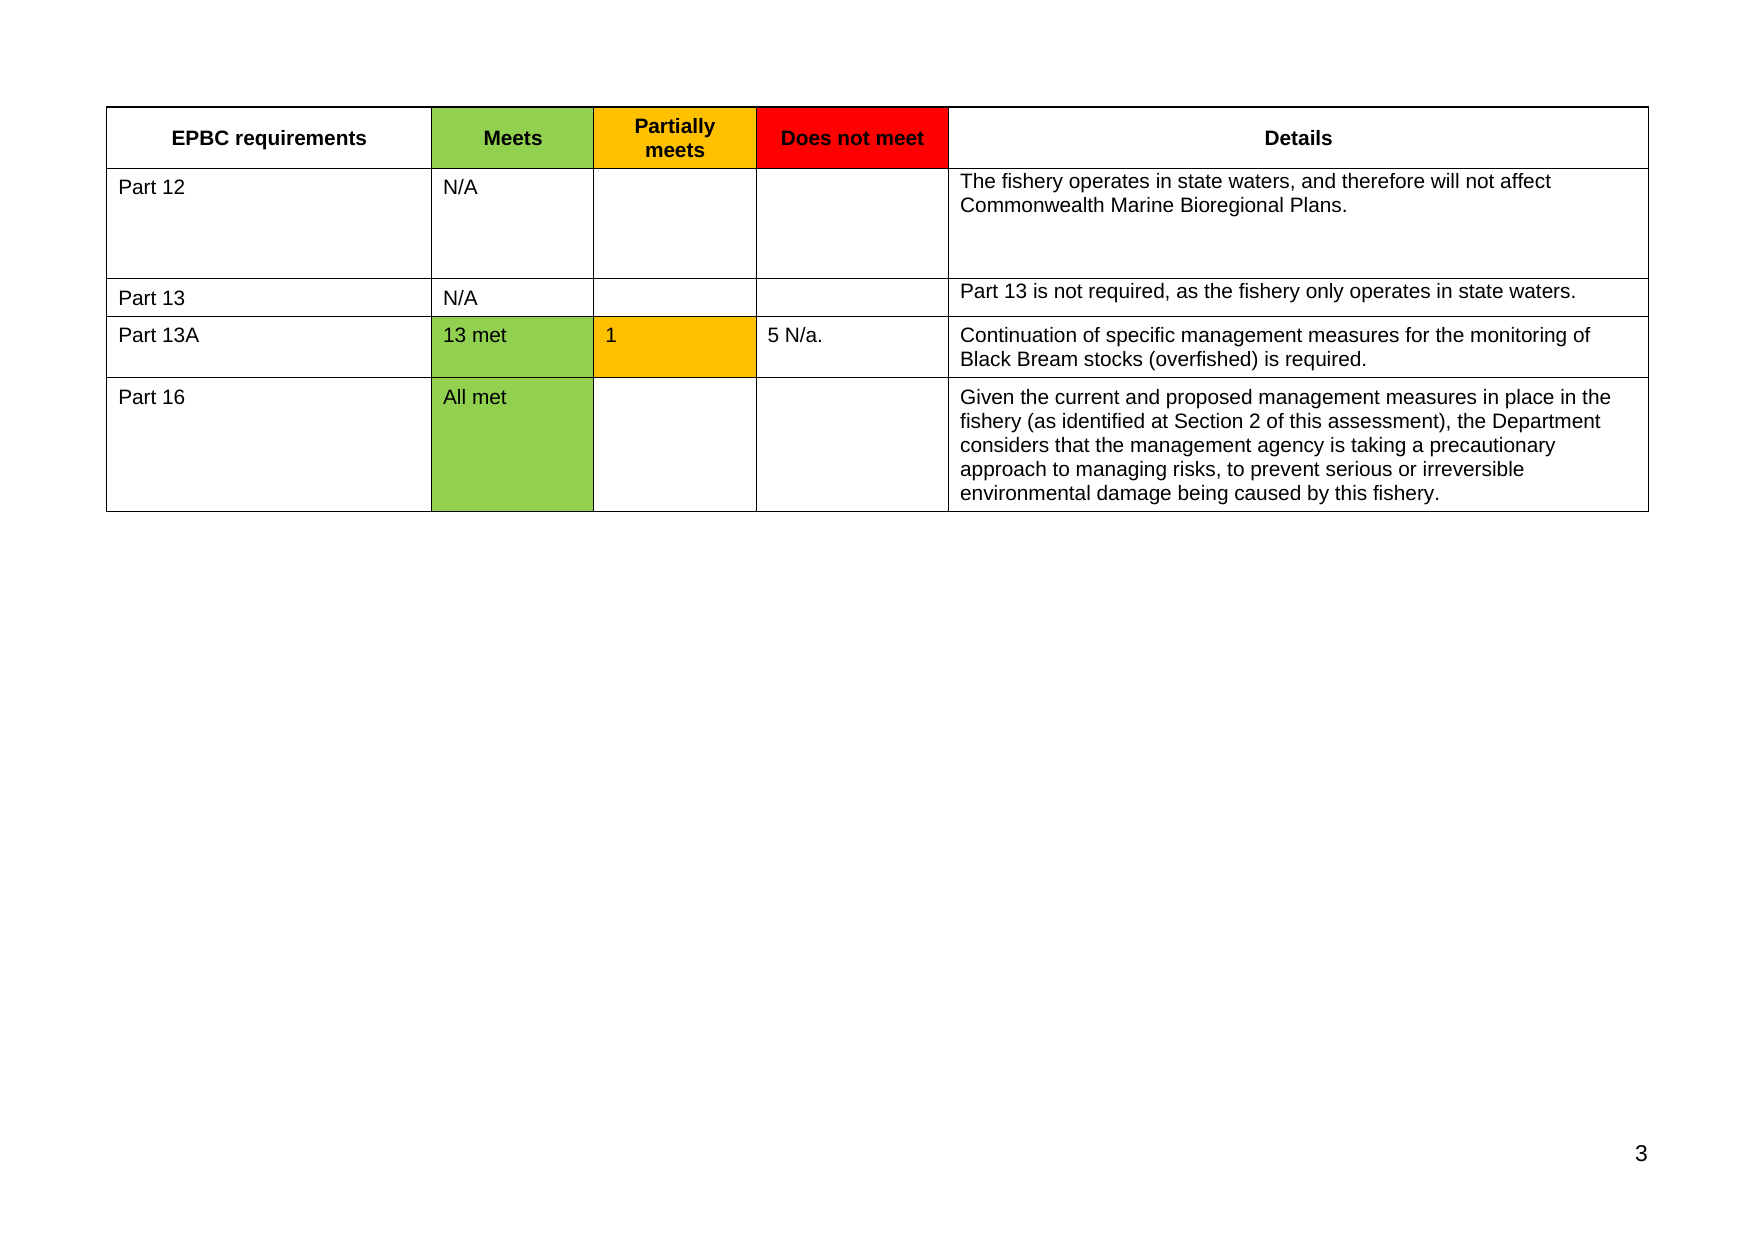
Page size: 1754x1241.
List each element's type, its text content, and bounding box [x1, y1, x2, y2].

table_cell [594, 279, 756, 316]
table_header EPBC requirements [107, 108, 431, 168]
table_header Does not meet [757, 108, 948, 168]
table_cell Part 12 [107, 169, 431, 278]
table_cell Part 13 is not required, as the fishery only operates in state waters. [949, 279, 1648, 316]
table_cell N/A [432, 169, 593, 278]
table_cell The fishery operates in state waters, and therefore will not affect Commonwealth Marine Bioregional Plans. [949, 169, 1648, 278]
table_cell [757, 279, 948, 316]
table_header Partially meets [594, 108, 756, 168]
table_cell Part 13 [107, 279, 431, 316]
table_cell [757, 378, 948, 511]
table_cell [594, 169, 756, 278]
table_cell [757, 169, 948, 278]
table_cell [594, 378, 756, 511]
table_cell 5 N/a. [757, 317, 948, 377]
table_cell Continuation of specific management measures for the monitoring of Black Bream stocks (overfished) is required. [949, 317, 1648, 377]
table_cell Part 16 [107, 378, 431, 511]
table_cell Given the current and proposed management measures in place in the fishery (as identified at Section 2 of this assessment), the Department considers that the management agency is taking a precautionary approach to managing risks, to prevent serious or irreversible environmental damage being caused by this fishery. [949, 378, 1648, 511]
table_cell All met [432, 378, 593, 511]
table_header Meets [432, 108, 593, 168]
table_cell 13 met [432, 317, 593, 377]
table_cell 1 [594, 317, 756, 377]
table_header Details [949, 108, 1648, 168]
table_cell N/A [432, 279, 593, 316]
table_cell Part 13A [107, 317, 431, 377]
